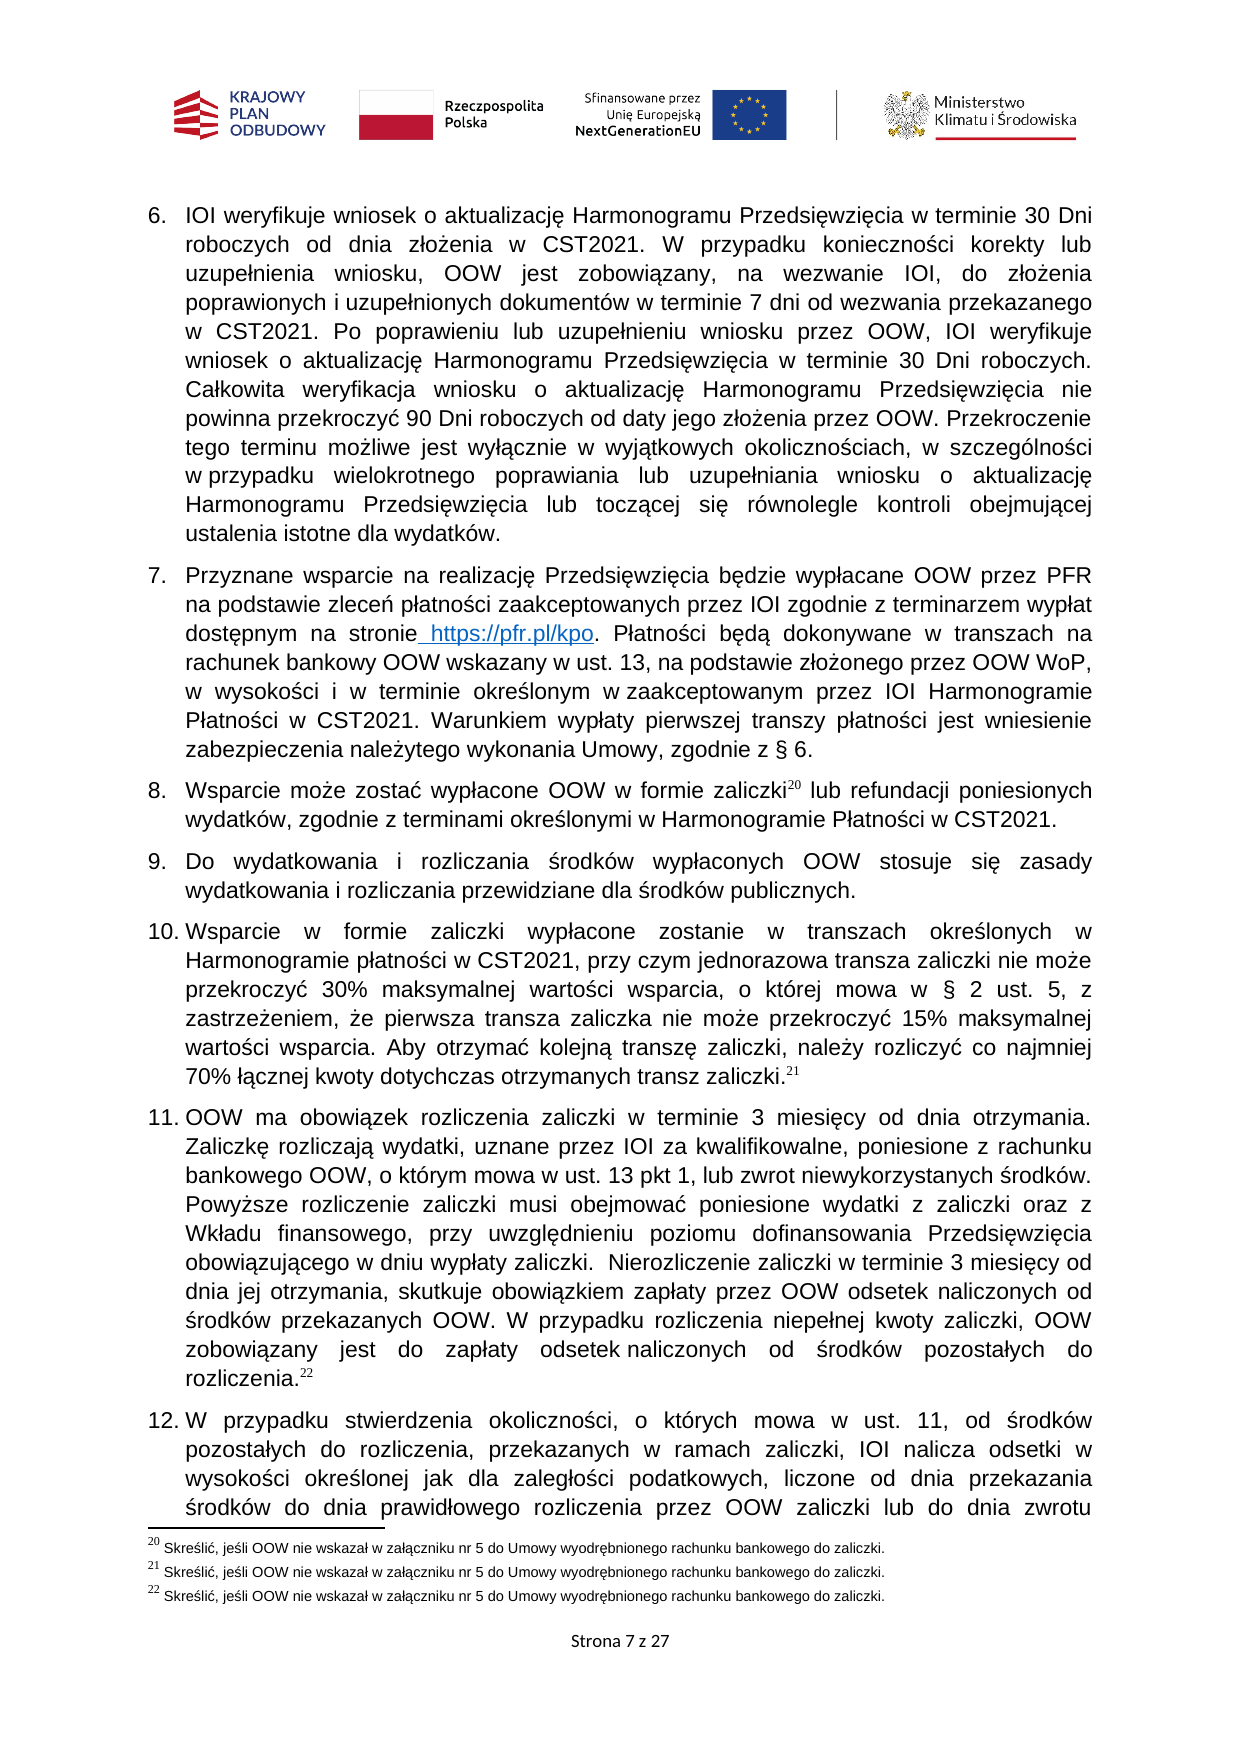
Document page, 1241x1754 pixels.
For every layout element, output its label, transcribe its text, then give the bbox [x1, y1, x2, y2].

list Do wydatkowania i rozliczania środków wypłaconych OOW stosuje się zasady wydatkowania i rozliczania przewidziane dla środków publicznych. [148, 848, 1093, 903]
list Przyznane wsparcie na realizację Przedsięwzięcia będzie wypłacane OOW przez PFR na podstawie zleceń płatności zaakceptowanych przez IOI zgodnie z terminarzem wypłat dostępnym na stronie https://pfr.pl/kpo. Płatności będą dokonywane w transzach na rachunek bankowy OOW wskazany w ust. 13, na podstawie złożonego przez OOW WoP, w wysokości i w terminie określonym w zaakceptowanym przez IOI Harmonogramie Płatności w CST2021. Warunkiem wypłaty pierwszej transzy płatności jest wniesienie zabezpieczenia należytego wykonania Umowy, zgodnie z § 6. [148, 562, 1093, 762]
list OOW ma obowiązek rozliczenia zaliczki w terminie 3 miesięcy od dnia otrzymania. Zaliczkę rozliczają wydatki, uznane przez IOI za kwalifikowalne, poniesione z rachunku bankowego OOW, o którym mowa w ust. 13 pkt 1, lub zwrot niewykorzystanych środków. Powyższe rozliczenie zaliczki musi obejmować poniesione wydatki z zaliczki oraz z Wkładu finansowego, przy uwzględnieniu poziomu dofinansowania Przedsięwzięcia obowiązującego w dniu wypłaty zaliczki. Nierozliczenie zaliczki w terminie 3 miesięcy od dnia jej otrzymania, skutkuje obowiązkiem zapłaty przez OOW odsetek naliczonych od środków przekazanych OOW. W przypadku rozliczenia niepełnej kwoty zaliczki, OOW zobowiązany jest do zapłaty odsetek naliczonych od środków pozostałych do rozliczenia. [148, 1104, 1093, 1391]
list Wsparcie w formie zaliczki wypłacone zostanie w transzach określonych w Harmonogramie płatności w CST2021, przy czym jednorazowa transza zaliczki nie może przekroczyć 30% maksymalnej wartości wsparcia, o której mowa w § 2 ust. 5, z zastrzeżeniem, że pierwsza transza zaliczka nie może przekroczyć 15% maksymalnej wartości wsparcia. Aby otrzymać kolejną transzę zaliczki, należy rozliczyć co najmniej 70% łącznej kwoty dotychczas otrzymanych transz zaliczki. [148, 918, 1093, 1089]
list IOI weryfikuje wniosek o aktualizację Harmonogramu Przedsięwzięcia w terminie 30 Dni roboczych od dnia złożenia w CST2021. W przypadku konieczności korekty lub uzupełnienia wniosku, OOW jest zobowiązany, na wezwanie IOI, do złożenia poprawionych i uzupełnionych dokumentów w terminie 7 dni od wezwania przekazanego w CST2021. Po poprawieniu lub uzupełnieniu wniosku przez OOW, IOI weryfikuje wniosek o aktualizację Harmonogramu Przedsięwzięcia w terminie 30 Dni roboczych. Całkowita weryfikacja wniosku o aktualizację Harmonogramu Przedsięwzięcia nie powinna przekroczyć 90 Dni roboczych od daty jego złożenia przez OOW. Przekroczenie tego terminu możliwe jest wyłącznie w wyjątkowych okolicznościach, w szczególności w przypadku wielokrotnego poprawiania lub uzupełniania wniosku o aktualizację Harmonogramu Przedsięwzięcia lub toczącej się równolegle kontroli obejmującej ustalenia istotne dla wydatków. [148, 202, 1093, 547]
picture [880, 83, 1084, 148]
list Wsparcie może zostać wypłacone OOW w formie zaliczki lub refundacji poniesionych wydatków, zgodnie z terminami określonymi w Harmonogramie Płatności w CST2021. [148, 777, 1093, 832]
picture [157, 73, 872, 155]
